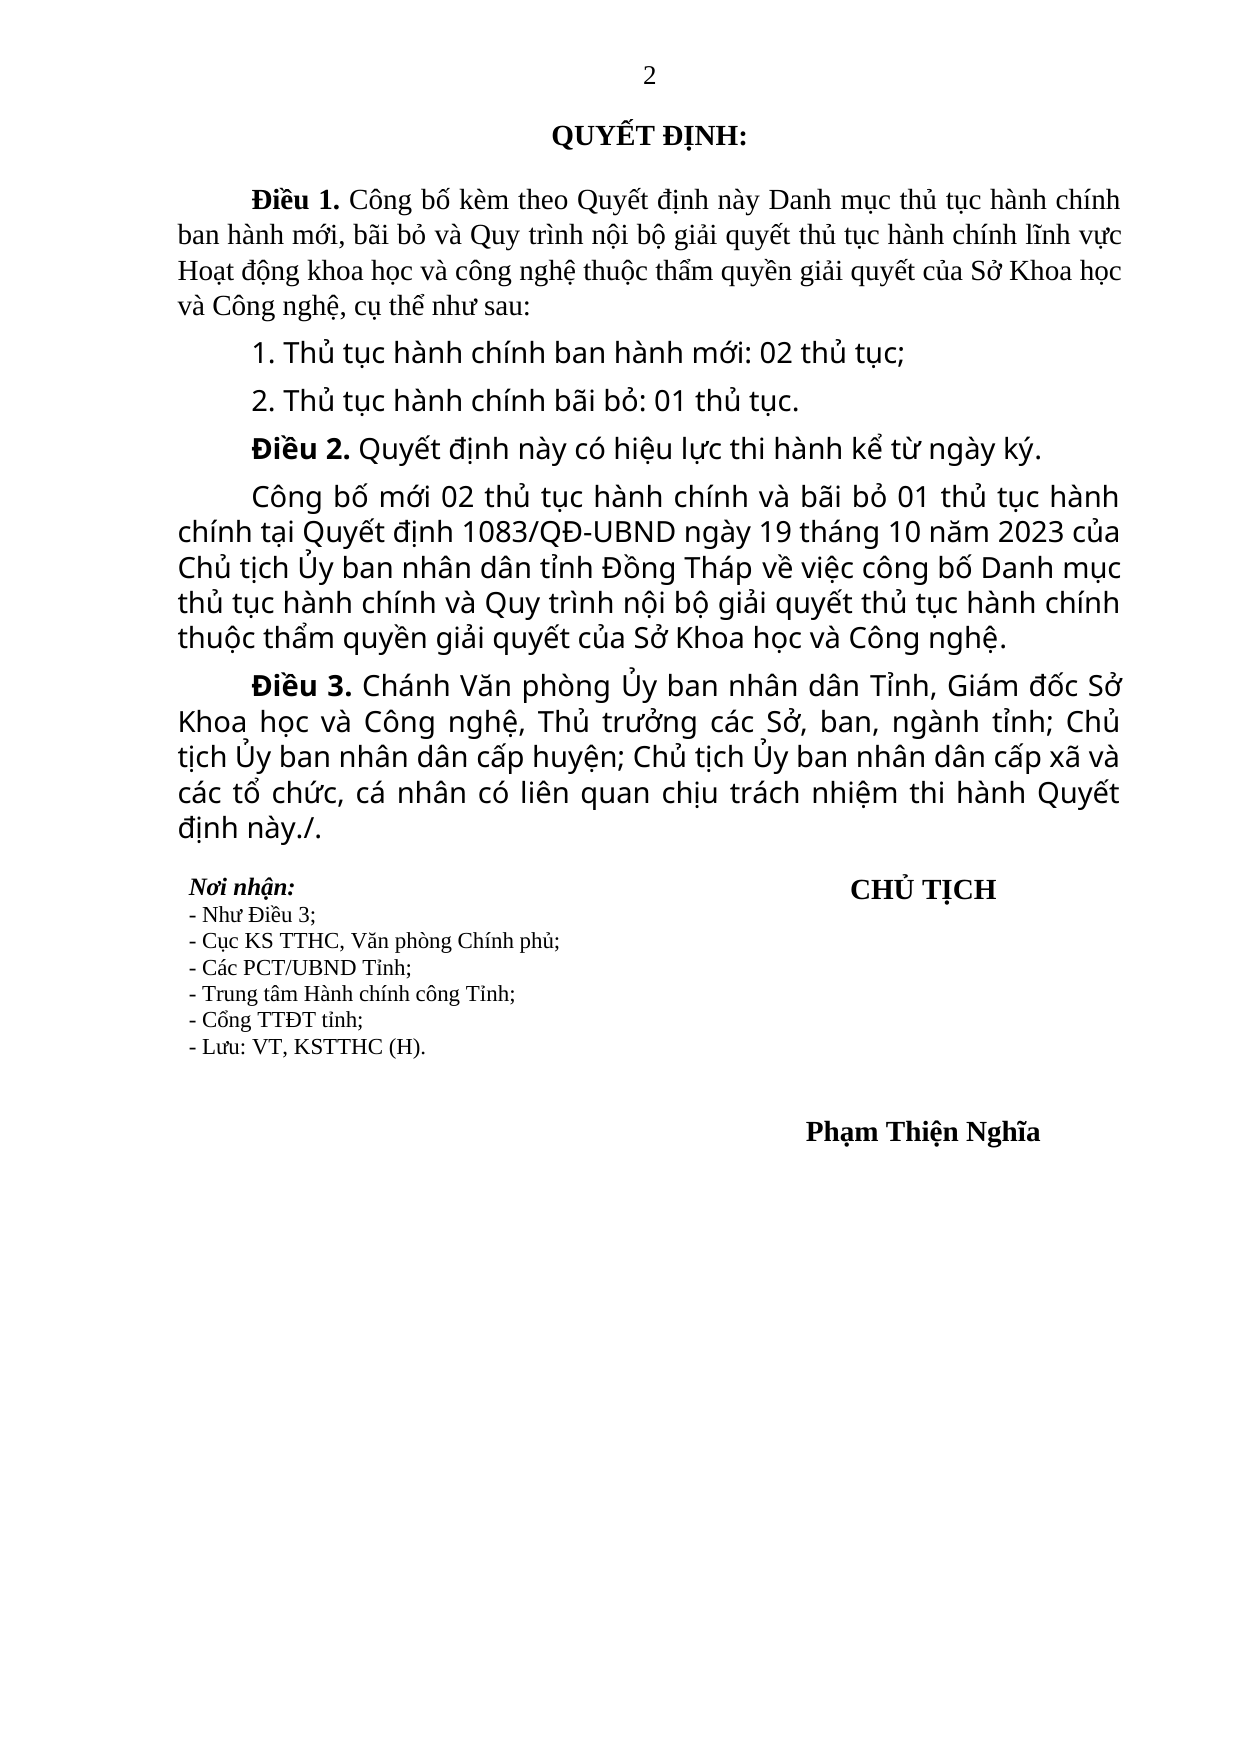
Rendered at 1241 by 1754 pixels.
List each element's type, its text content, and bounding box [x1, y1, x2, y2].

text Điều 2. Quyết định này có hiệu lực thi hành kể từ ngày ký. [177, 431, 1122, 466]
text 2. Thủ tục hành chính bãi bỏ: 01 thủ tục. [177, 383, 1122, 418]
text QUYẾT ĐỊNH: [177, 118, 1122, 166]
text Điều 1. Công bố kèm theo Quyết định này Danh mục thủ tục hành chính ban hành mới, bãi bỏ và Quy trình nội bộ giải quyết thủ tục hành chính lĩnh vực Hoạt động khoa học và công nghệ thuộc thẩm quyền giải quyết của Sở Khoa học và Công nghệ, cụ thể như sau: [177, 181, 1122, 323]
table_header CHỦ TỊCH Phạm Thiện Nghĩa [724, 873, 1122, 1148]
table_header Nơi nhận: - Như Điều 3; - Cục KS TTHC, Văn phòng Chính phủ; - Các PCT/UBND Tỉnh; - Trung tâm Hành chính công Tỉnh; - Cổng TTĐT tỉnh; - Lưu: VT, KSTTHC (H). [177, 873, 724, 1148]
text Công bố mới 02 thủ tục hành chính và bãi bỏ 01 thủ tục hành chính tại Quyết định 1083/QĐ-UBND ngày 19 tháng 10 năm 2023 của Chủ tịch Ủy ban nhân dân tỉnh Đồng Tháp về việc công bố Danh mục thủ tục hành chính và Quy trình nội bộ giải quyết thủ tục hành chính thuộc thẩm quyền giải quyết của Sở Khoa học và Công nghệ. [177, 479, 1122, 656]
text Điều 3. Chánh Văn phòng Ủy ban nhân dân Tỉnh, Giám đốc Sở Khoa học và Công nghệ, Thủ trưởng các Sở, ban, ngành tỉnh; Chủ tịch Ủy ban nhân dân cấp huyện; Chủ tịch Ủy ban nhân dân cấp xã và các tổ chức, cá nhân có liên quan chịu trách nhiệm thi hành Quyết định này./. [177, 668, 1122, 846]
text 1. Thủ tục hành chính ban hành mới: 02 thủ tục; [177, 335, 1122, 371]
